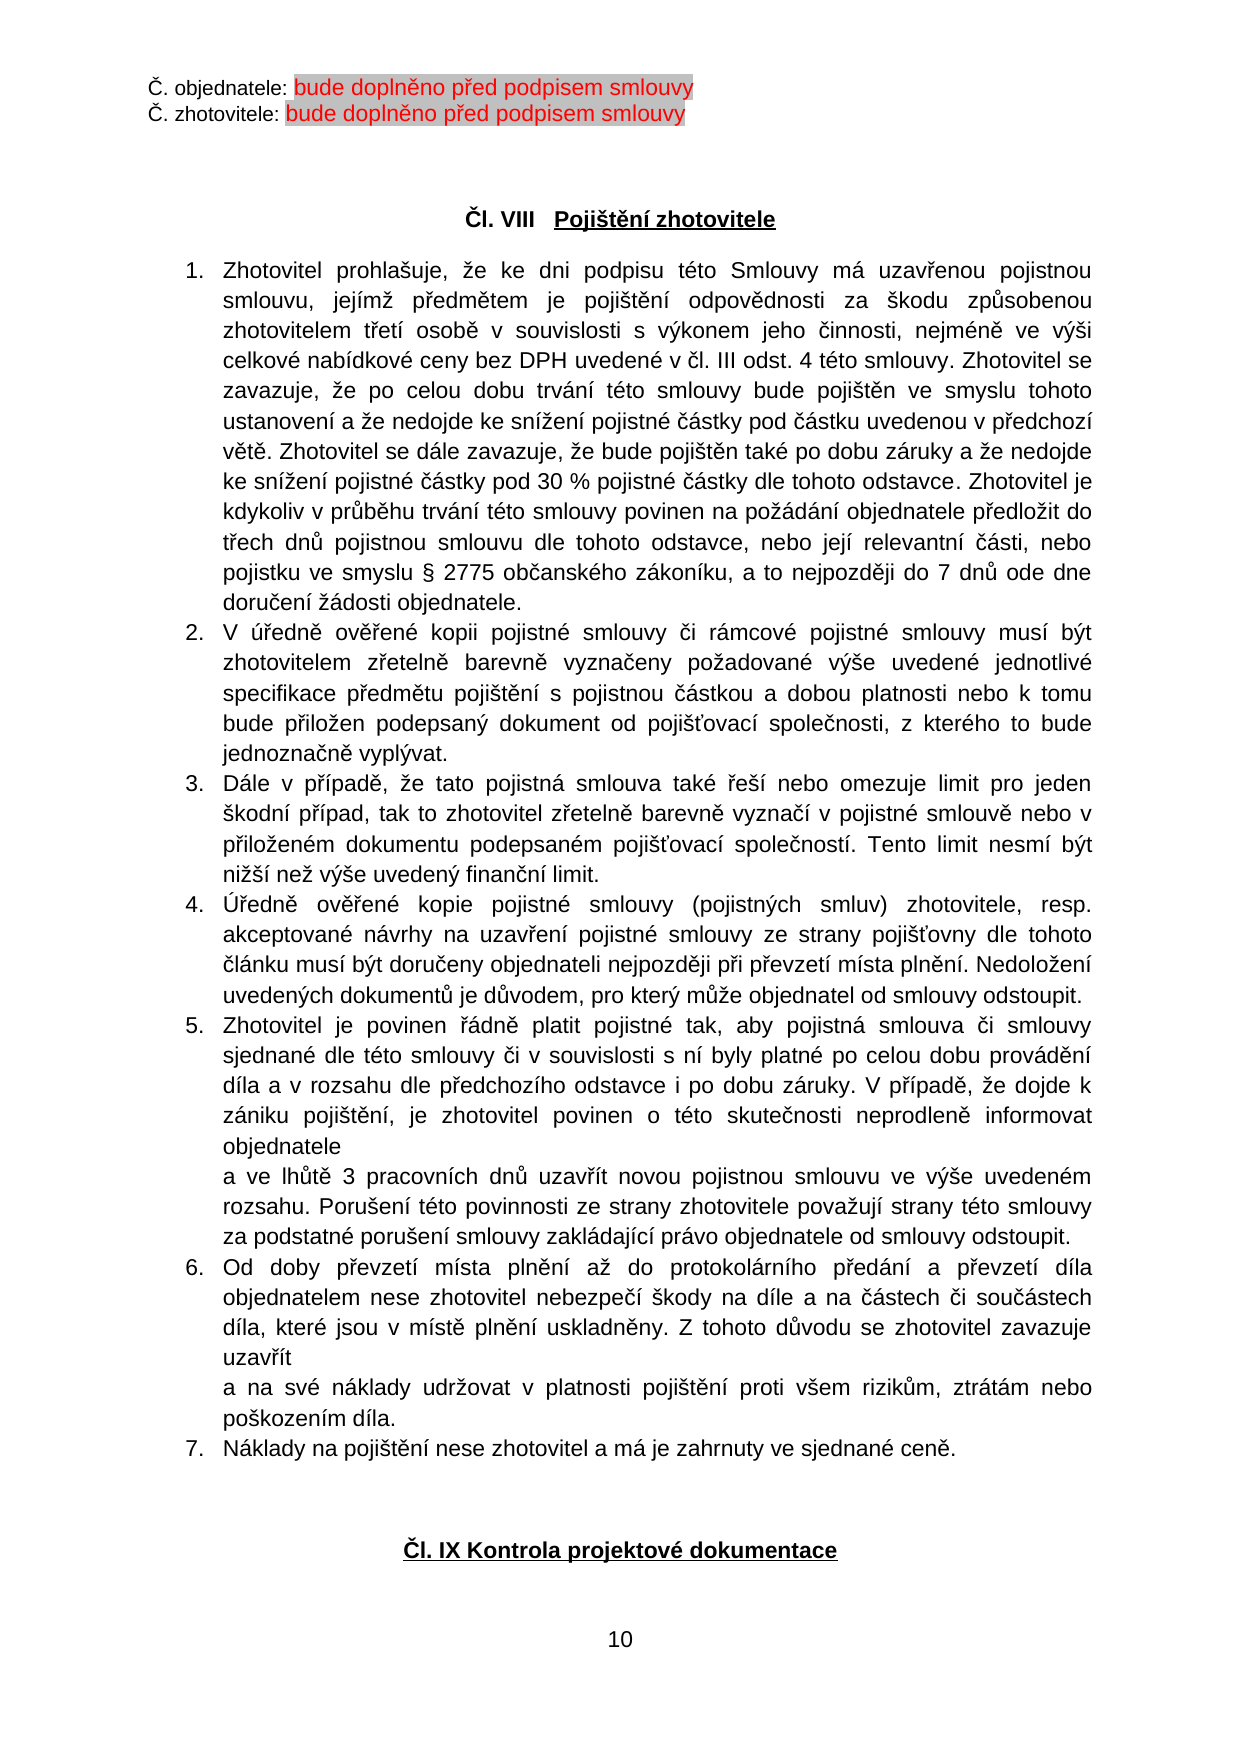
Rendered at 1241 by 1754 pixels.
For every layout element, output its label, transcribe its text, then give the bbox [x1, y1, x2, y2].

list Náklady na pojištění nese zhotovitel a má je zahrnuty ve sjednané ceně. [185, 1435, 1093, 1461]
text Čl. IX Kontrola projektové dokumentace [148, 1537, 1093, 1563]
list Zhotovitel prohlašuje, že ke dni podpisu této Smlouvy má uzavřenou pojistnou smlouvu, jejímž předmětem je pojištění odpovědnosti za škodu způsobenou zhotovitelem třetí osobě v souvislosti s výkonem jeho činnosti, nejméně ve výši celkové nabídkové ceny bez DPH uvedené v čl. III odst. 4 této smlouvy. Zhotovitel se zavazuje, že po celou dobu trvání této smlouvy bude pojištěn ve smyslu tohoto ustanovení a že nedojde ke snížení pojistné částky pod částku uvedenou v předchozí větě. Zhotovitel se dále zavazuje, že bude pojištěn také po dobu záruky a že nedojde ke snížení pojistné částky pod 30 % pojistné částky dle tohoto odstavce. Zhotovitel je kdykoliv v průběhu trvání této smlouvy povinen na požádání objednatele předložit do třech dnů pojistnou smlouvu dle tohoto odstavce, nebo její relevantní části, nebo pojistku ve smyslu § 2775 občanského zákoníku, a to nejpozději do 7 dnů ode dne doručení žádosti objednatele. [185, 257, 1093, 615]
list Zhotovitel je povinen řádně platit pojistné tak, aby pojistná smlouva či smlouvy sjednané dle této smlouvy či v souvislosti s ní byly platné po celou dobu provádění díla a v rozsahu dle předchozího odstavce i po dobu záruky. V případě, že dojde k zániku pojištění, je zhotovitel povinen o této skutečnosti neprodleně informovat objednatele a ve lhůtě 3 pracovních dnů uzavřít novou pojistnou smlouvu ve výše uvedeném rozsahu. Porušení této povinnosti ze strany zhotovitele považují strany této smlouvy za podstatné porušení smlouvy zakládající právo objednatele od smlouvy odstoupit. [185, 1012, 1093, 1249]
list Dále v případě, že tato pojistná smlouva také řeší nebo omezuje limit pro jeden škodní případ, tak to zhotovitel zřetelně barevně vyznačí v pojistné smlouvě nebo v přiloženém dokumentu podepsaném pojišťovací společností. Tento limit nesmí být nižší než výše uvedený finanční limit. [185, 770, 1093, 887]
list V úředně ověřené kopii pojistné smlouvy či rámcové pojistné smlouvy musí být zhotovitelem zřetelně barevně vyznačeny požadované výše uvedené jednotlivé specifikace předmětu pojištění s pojistnou částkou a dobou platnosti nebo k tomu bude přiložen podepsaný dokument od pojišťovací společnosti, z kterého to bude jednoznačně vyplývat. [185, 619, 1093, 766]
list Úředně ověřené kopie pojistné smlouvy (pojistných smluv) zhotovitele, resp. akceptované návrhy na uzavření pojistné smlouvy ze strany pojišťovny dle tohoto článku musí být doručeny objednateli nejpozději při převzetí místa plnění. Nedoložení uvedených dokumentů je důvodem, pro který může objednatel od smlouvy odstoupit. [185, 891, 1093, 1008]
list Od doby převzetí místa plnění až do protokolárního předání a převzetí díla objednatelem nese zhotovitel nebezpečí škody na díle a na částech či součástech díla, které jsou v místě plnění uskladněny. Z tohoto důvodu se zhotovitel zavazuje uzavřít a na své náklady udržovat v platnosti pojištění proti všem rizikům, ztrátám nebo poškozením díla. [185, 1253, 1093, 1431]
text Čl. VIII Pojištění zhotovitele [148, 206, 1093, 232]
